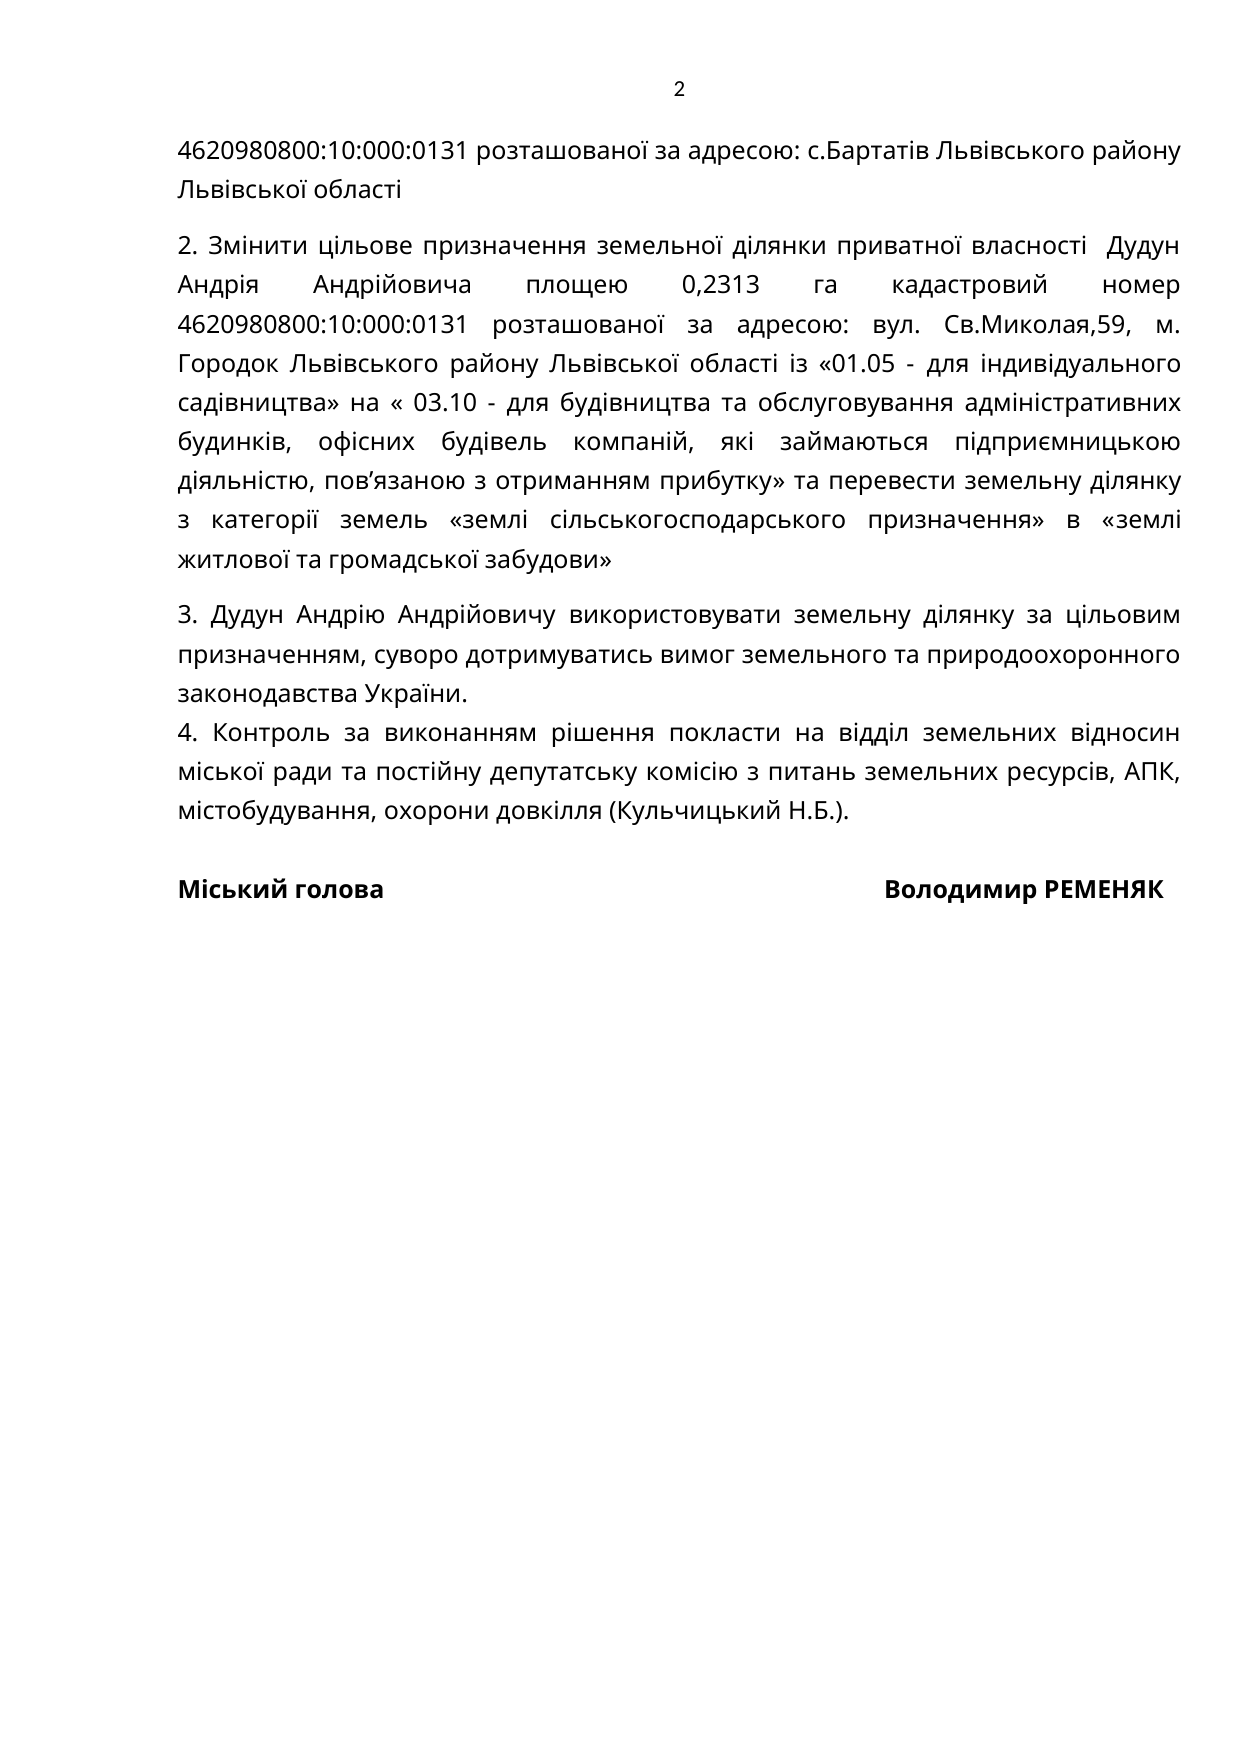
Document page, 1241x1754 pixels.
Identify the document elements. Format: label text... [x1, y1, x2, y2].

text 2. Змінити цільове призначення земельної ділянки приватної власності Дудун Андрія Андрійовича площею 0,2313 га кадастровий номер 4620980800:10:000:0131 розташованої за адресою: вул. Св.Миколая,59, м. Городок Львівського району Львівської області із «01.05 - для індивідуального садівництва» на « 03.10 - для будівництва та обслуговування адміністративних будинків, офісних будівель компаній, які займаються підприємницькою діяльністю, пов’язаною з отриманням прибутку» та перевести земельну ділянку з категорії земель «землі сільськогосподарського призначення» в «землі житлової та громадської забудови» [177, 228, 1182, 575]
text 4. Контроль за виконанням рішення покласти на відділ земельних відносин міської ради та постійну депутатську комісію з питань земельних ресурсів, АПК, містобудування, охорони довкілля (Кульчицький Н.Б.). [177, 715, 1182, 827]
text 3. Дудун Андрію Андрійовичу використовувати земельну ділянку за цільовим призначенням, суворо дотримуватись вимог земельного та природоохоронного законодавства України. [177, 597, 1182, 709]
text Міський голова Володимир РЕМЕНЯК [177, 871, 1181, 905]
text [177, 133, 1182, 206]
